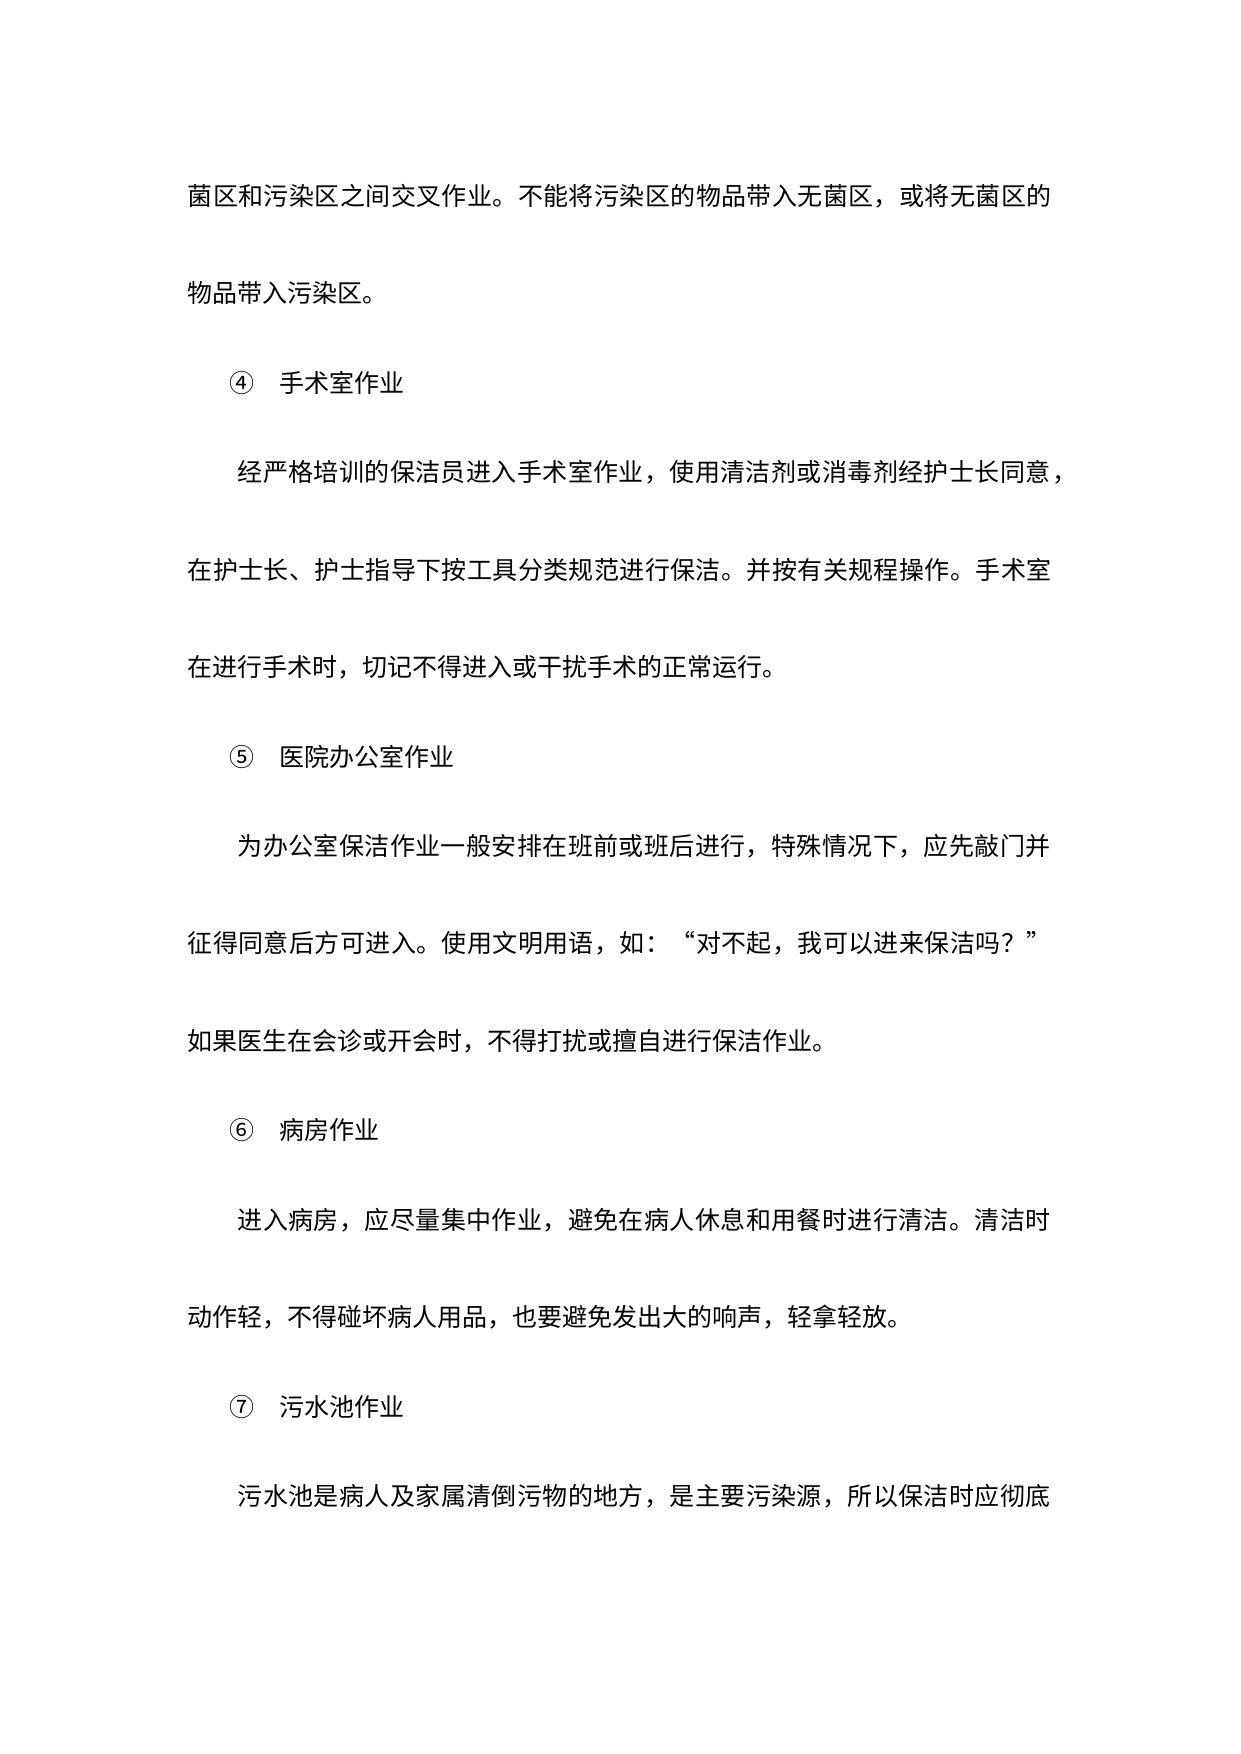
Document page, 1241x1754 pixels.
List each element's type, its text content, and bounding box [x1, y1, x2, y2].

text 经严格培训的保洁员进入手术室作业，使用清洁剂或消毒剂经护士长同意，在护士长、护士指导下按工具分类规范进行保洁。并按有关规程操作。手术室在进行手术时，切记不得进入或干扰手术的正常运行。 [187, 438, 1053, 698]
text 为办公室保洁作业一般安排在班前或班后进行，特殊情况下，应先敲门并征得同意后方可进入。使用文明用语，如：“对不起，我可以进来保洁吗？”如果医生在会诊或开会时，不得打扰或擅自进行保洁作业。 [187, 812, 1053, 1072]
list 污水池作业 [187, 1373, 1053, 1438]
text 进入病房，应尽量集中作业，避免在病人休息和用餐时进行清洁。清洁时动作轻，不得碰坏病人用品，也要避免发出大的响声，轻拿轻放。 [187, 1186, 1053, 1348]
list 病房作业 [187, 1096, 1053, 1161]
list 手术室作业 [187, 349, 1053, 414]
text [187, 1462, 1053, 1527]
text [187, 162, 1053, 324]
list 医院办公室作业 [187, 723, 1053, 788]
